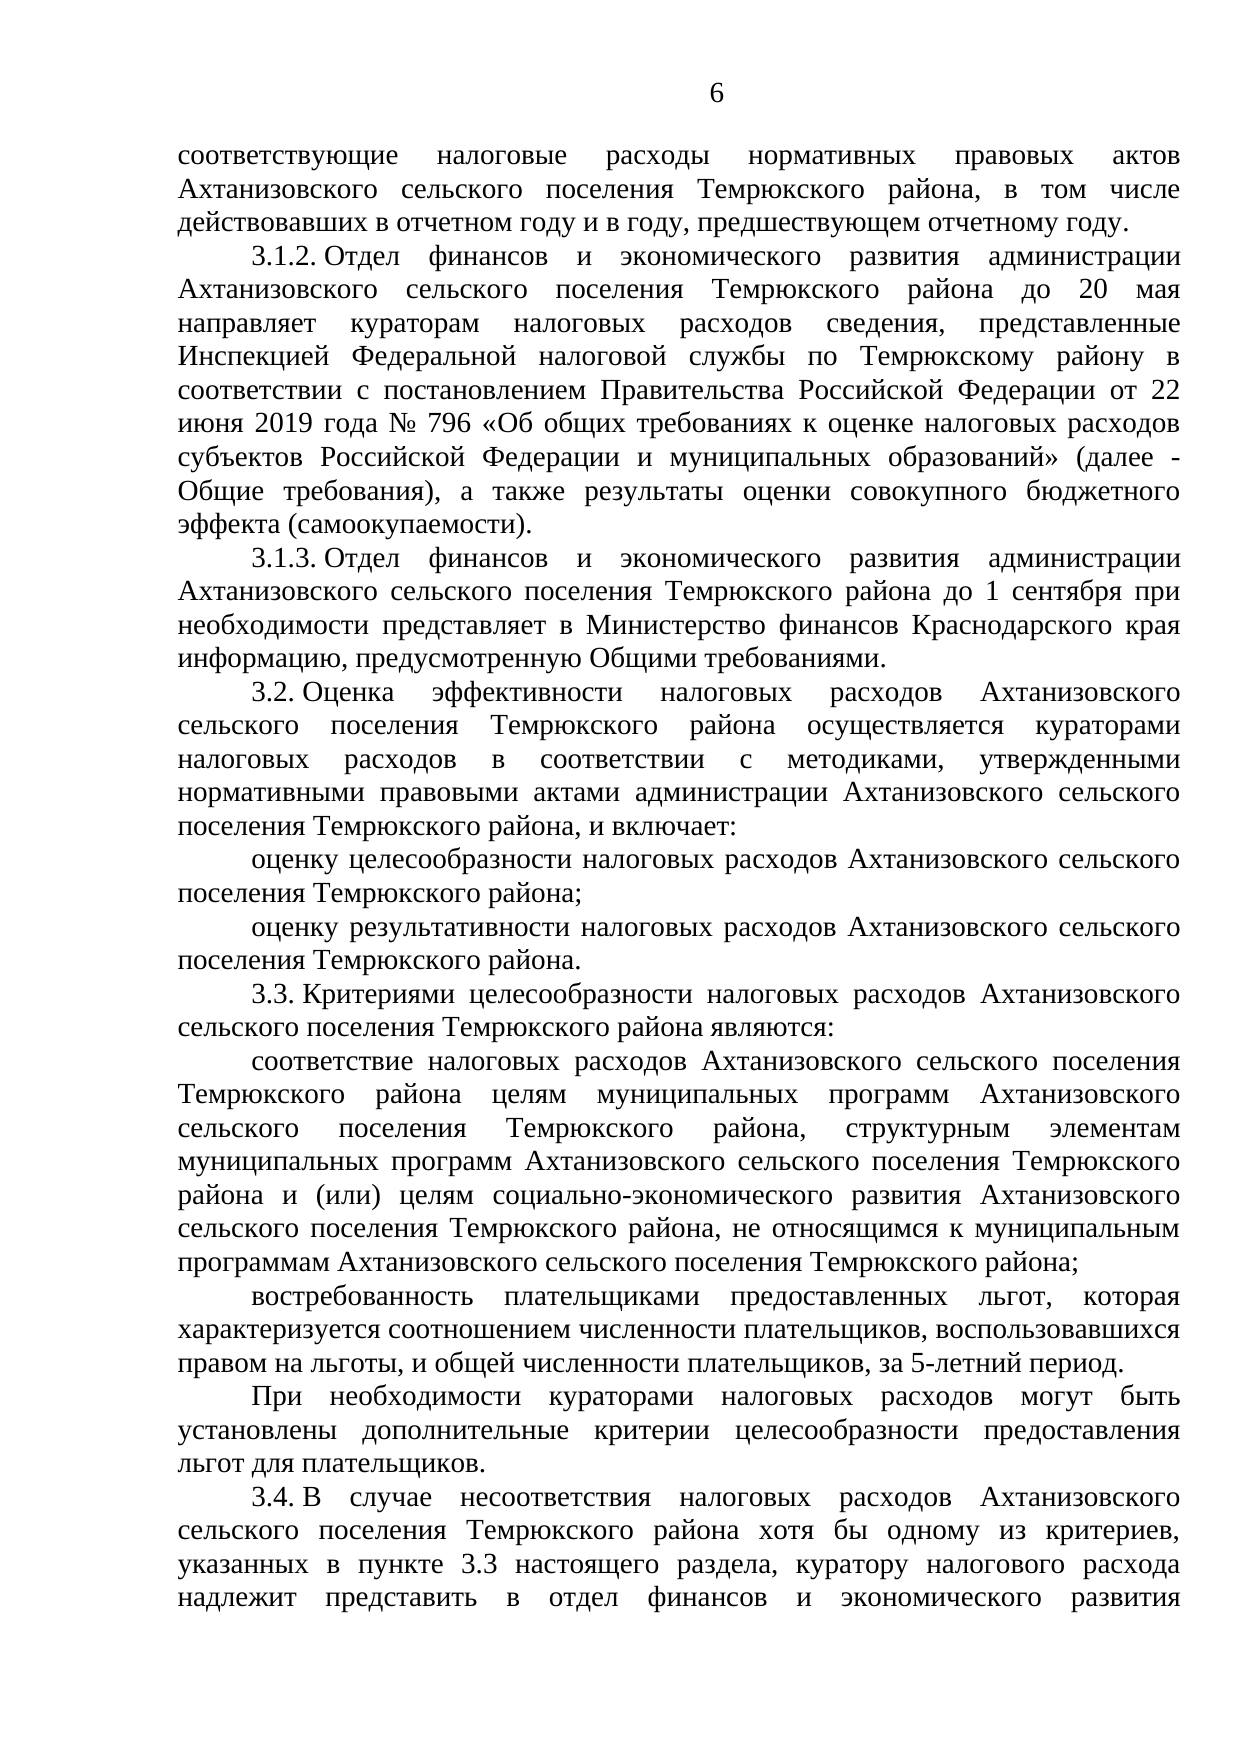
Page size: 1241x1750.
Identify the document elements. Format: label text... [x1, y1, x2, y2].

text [177, 137, 1181, 238]
text востребованность плательщиками предоставленных льгот, которая характеризуется соотношением численности плательщиков, воспользовавшихся правом на льготы, и общей численности плательщиков, за 5-летний период. [177, 1278, 1181, 1378]
text 3.3. Критериями целесообразности налоговых расходов Ахтанизовского сельского поселения Темрюкского района являются: [177, 976, 1181, 1043]
text оценку целесообразности налоговых расходов Ахтанизовского сельского поселения Темрюкского района; [177, 842, 1181, 909]
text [177, 1479, 1181, 1613]
text При необходимости кураторами налоговых расходов могут быть установлены дополнительные критерии целесообразности предоставления льгот для плательщиков. [177, 1378, 1181, 1479]
text 3.1.2. Отдел финансов и экономического развития администрации Ахтанизовского сельского поселения Темрюкского района до 20 мая направляет кураторам налоговых расходов сведения, представленные Инспекцией Федеральной налоговой службы по Темрюкскому району в соответствии с постановлением Правительства Российской Федерации от 22 июня 2019 года № 796 «Об общих требованиях к оценке налоговых расходов субъектов Российской Федерации и муниципальных образований» (далее - Общие требования), а также результаты оценки совокупного бюджетного эффекта (самоокупаемости). [177, 238, 1181, 540]
text оценку результативности налоговых расходов Ахтанизовского сельского поселения Темрюкского района. [177, 909, 1181, 976]
text соответствие налоговых расходов Ахтанизовского сельского поселения Темрюкского района целям муниципальных программ Ахтанизовского сельского поселения Темрюкского района, структурным элементам муниципальных программ Ахтанизовского сельского поселения Темрюкского района и (или) целям социально-экономического развития Ахтанизовского сельского поселения Темрюкского района, не относящимся к муниципальным программам Ахтанизовского сельского поселения Темрюкского района; [177, 1043, 1181, 1278]
text 3.1.3. Отдел финансов и экономического развития администрации Ахтанизовского сельского поселения Темрюкского района до 1 сентября при необходимости представляет в Министерство финансов Краснодарского края информацию, предусмотренную Общими требованиями. [177, 540, 1181, 674]
text 3.2. Оценка эффективности налоговых расходов Ахтанизовского сельского поселения Темрюкского района осуществляется кураторами налоговых расходов в соответствии с методиками, утвержденными нормативными правовыми актами администрации Ахтанизовского сельского поселения Темрюкского района, и включает: [177, 674, 1181, 842]
